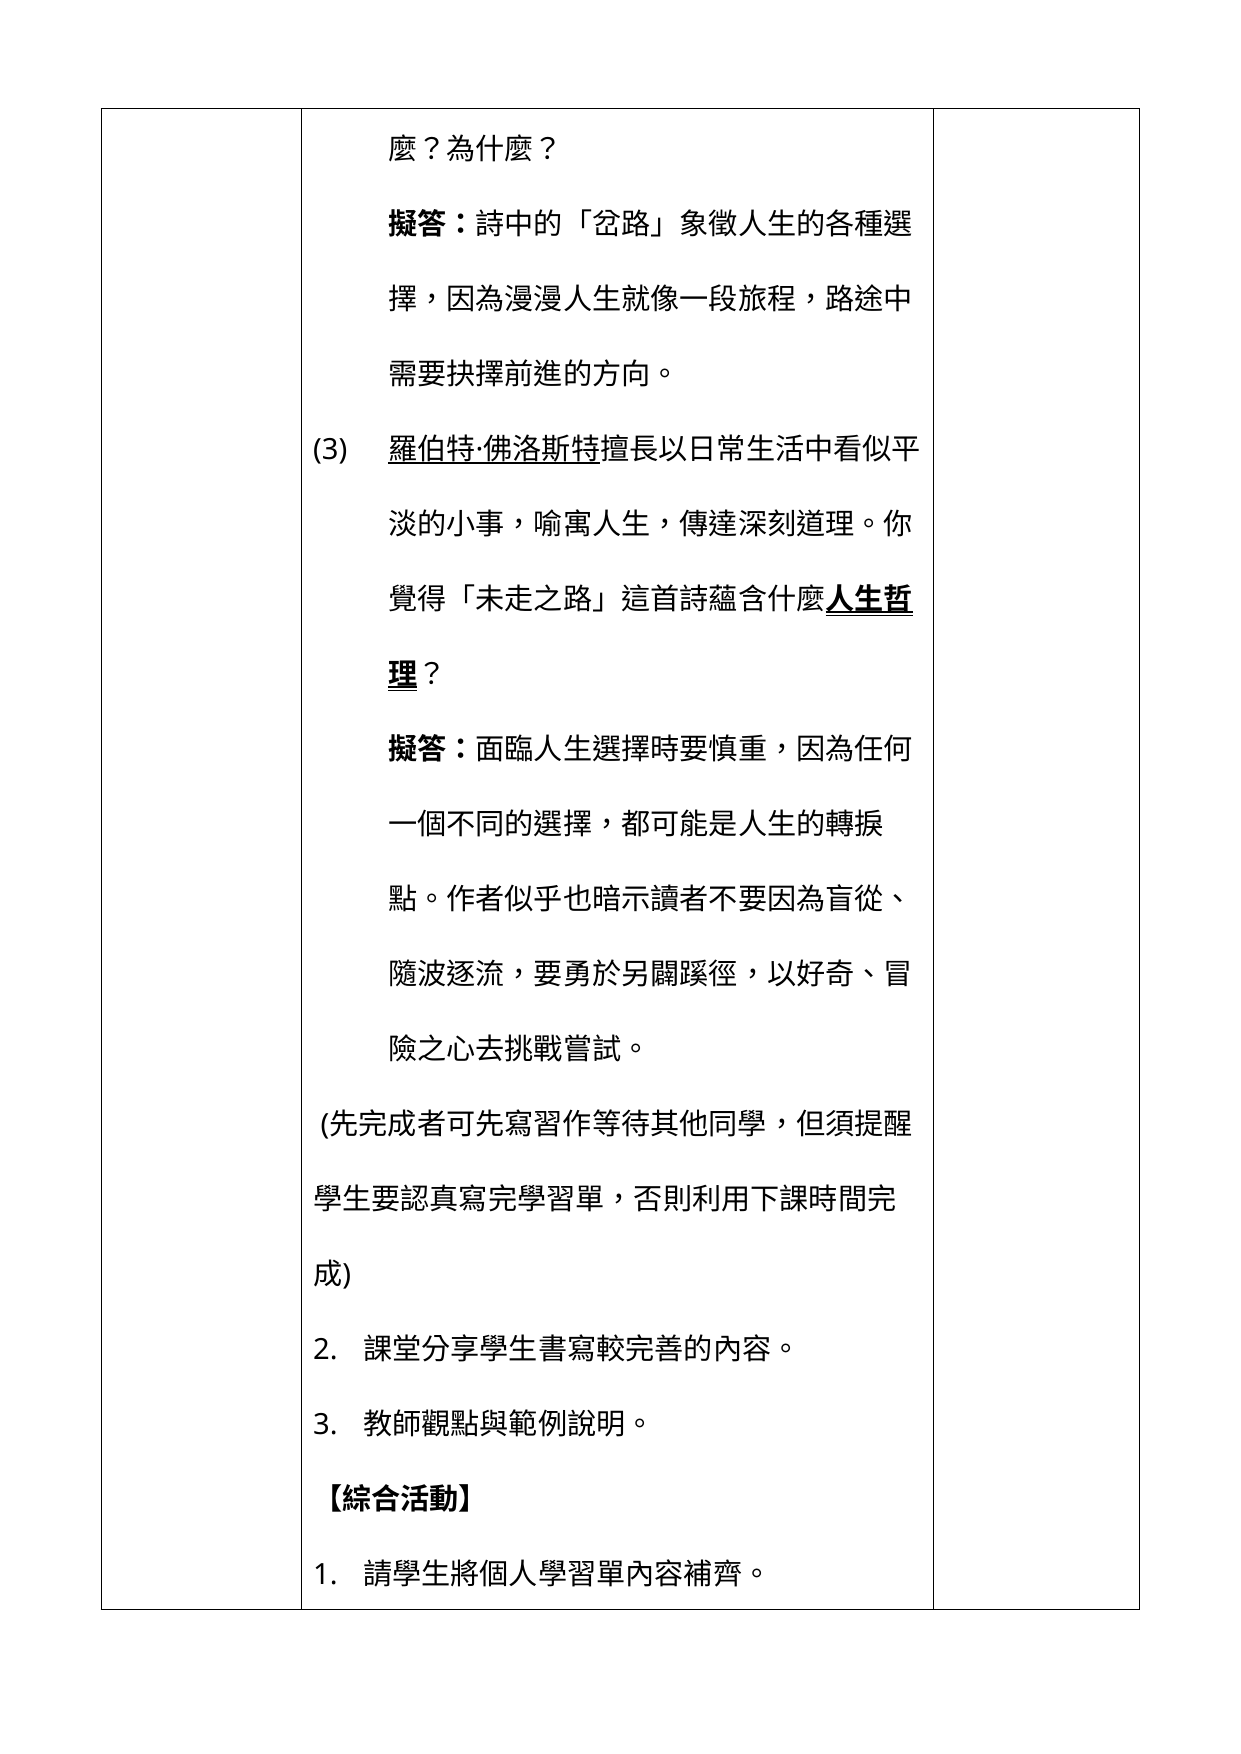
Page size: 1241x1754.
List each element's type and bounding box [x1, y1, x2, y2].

table_cell [102, 109, 301, 1609]
table_cell [302, 109, 933, 1609]
table_cell [934, 109, 1139, 1609]
